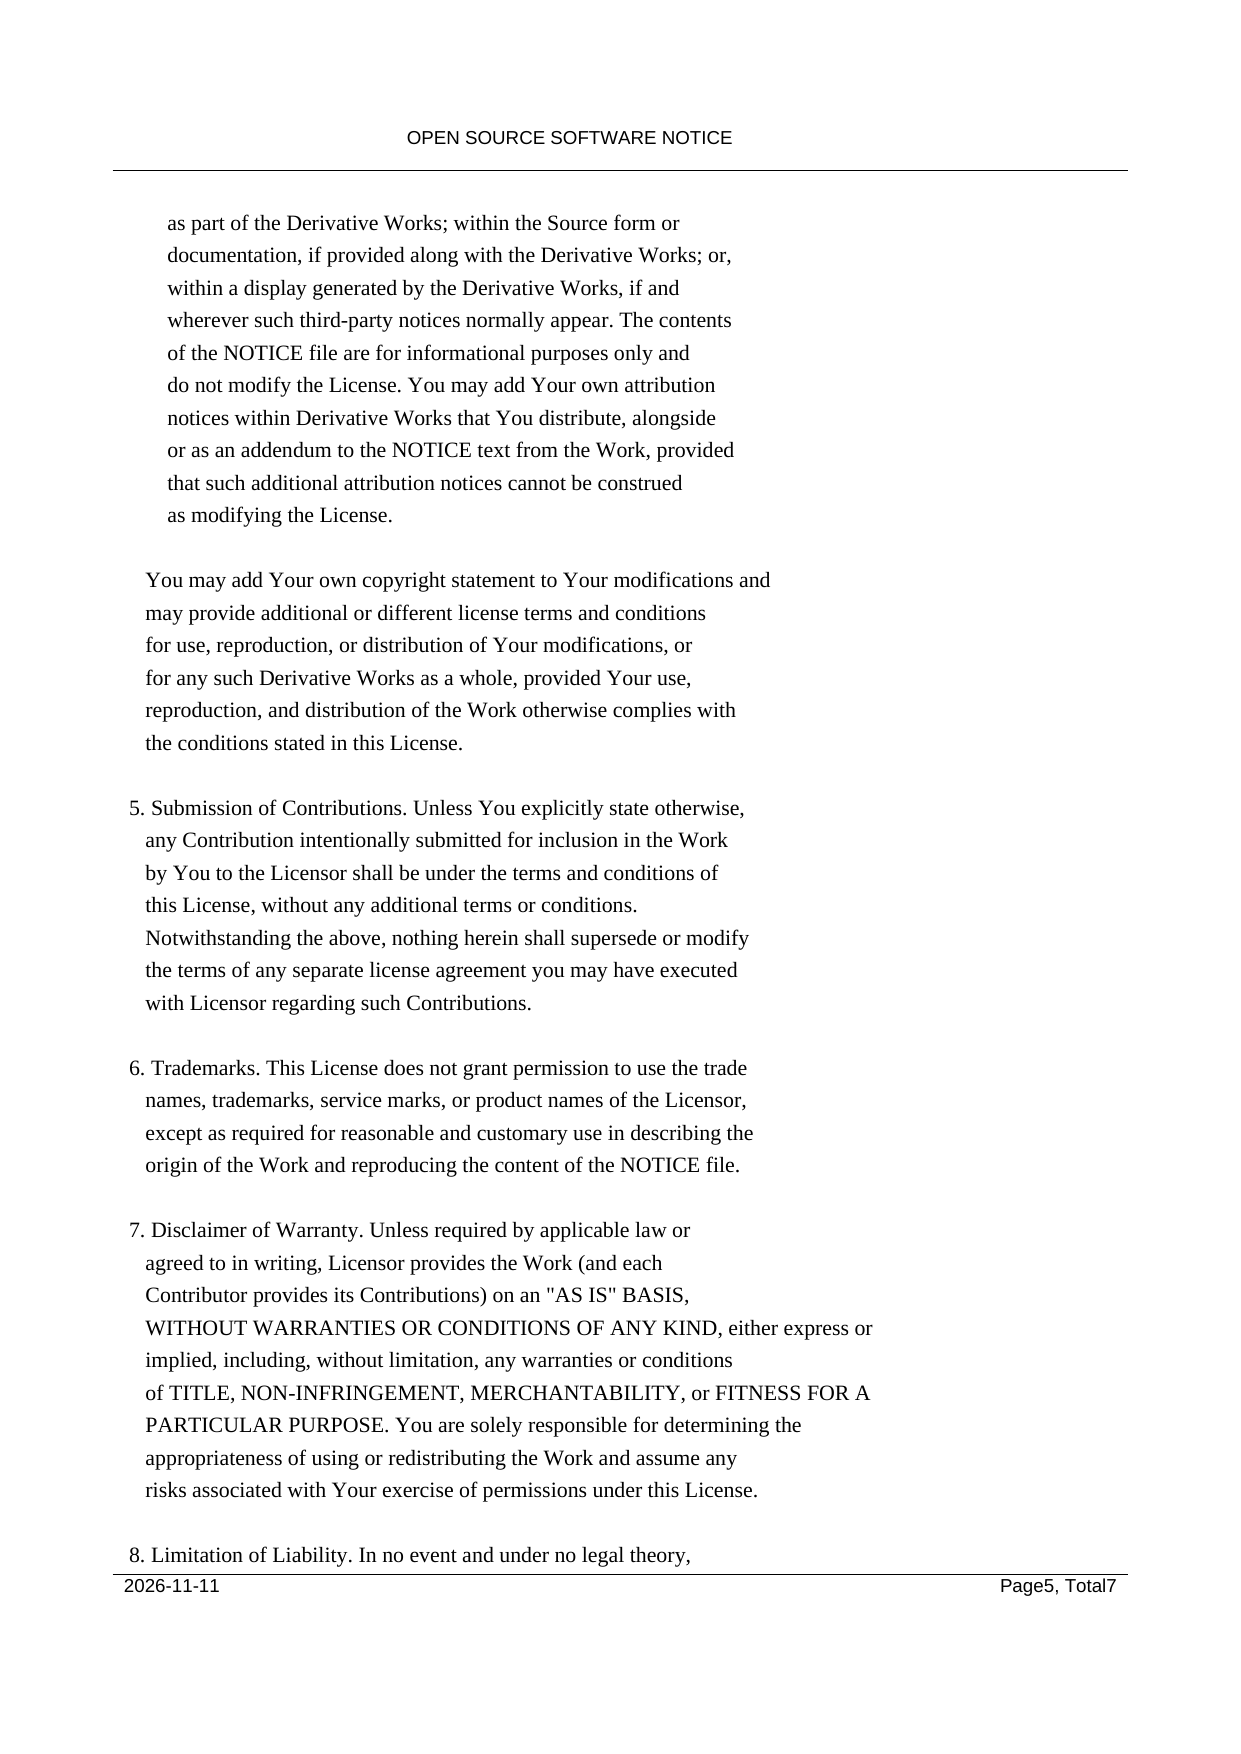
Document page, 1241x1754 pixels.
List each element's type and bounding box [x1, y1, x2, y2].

text [112, 206, 1128, 1571]
